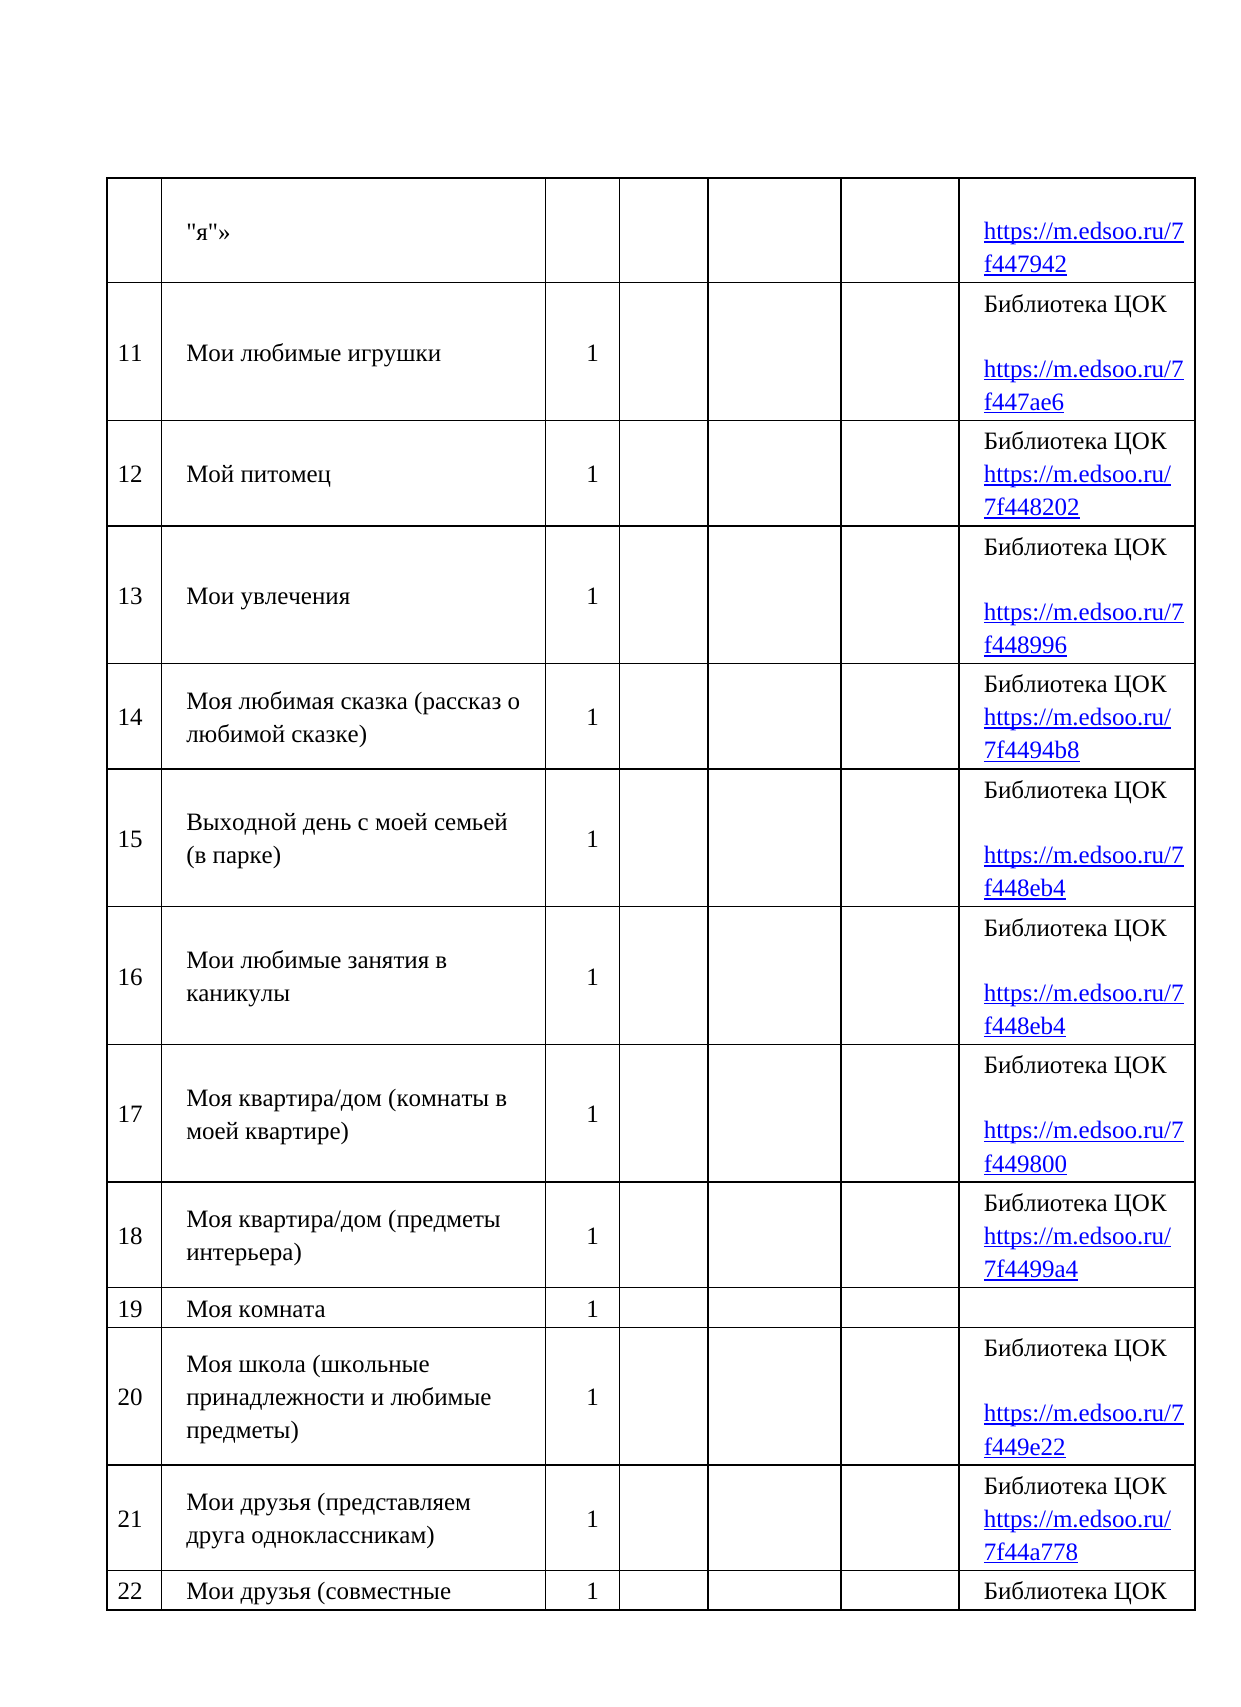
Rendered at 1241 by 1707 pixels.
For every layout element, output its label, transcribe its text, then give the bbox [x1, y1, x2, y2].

table_cell 1 [546, 1466, 619, 1569]
table_cell 19 [108, 1288, 161, 1326]
table_cell [842, 1183, 958, 1287]
table_cell [709, 1045, 840, 1181]
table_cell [162, 179, 545, 282]
table_cell 1 [546, 1571, 619, 1609]
table_cell Моя квартира/дом (комнаты в моей квартире) [162, 1045, 545, 1181]
table_cell [842, 179, 958, 282]
table_cell Мои любимые занятия в каникулы [162, 907, 545, 1043]
table_cell [960, 1288, 1194, 1326]
table_cell 13 [108, 527, 161, 663]
table_cell 1 [546, 179, 619, 282]
table_cell [620, 1045, 707, 1181]
table_cell 1 [546, 907, 619, 1043]
table_cell [709, 1571, 840, 1609]
table_cell [709, 1328, 840, 1464]
table_cell 11 [108, 283, 161, 419]
table_cell Мой питомец [162, 421, 545, 525]
table_cell 14 [108, 664, 161, 768]
table_cell Библиотека ЦОК https://m.edsoo.ru/7f448202 [960, 421, 1194, 525]
table_cell Выходной день с моей семьей (в парке) [162, 770, 545, 906]
table_cell 1 [546, 770, 619, 906]
table_cell [620, 1328, 707, 1464]
table_cell 1 [546, 1045, 619, 1181]
table_cell 22 [108, 1571, 161, 1609]
table_cell [842, 770, 958, 906]
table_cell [960, 1571, 1194, 1609]
table_cell Библиотека ЦОК https://m.edsoo.ru/7f447ae6 [960, 283, 1194, 419]
table_cell [620, 1288, 707, 1326]
table_cell 10 [108, 179, 161, 282]
table_cell [709, 1288, 840, 1326]
table_cell Библиотека ЦОК https://m.edsoo.ru/7f44a778 [960, 1466, 1194, 1569]
table_cell Библиотека ЦОК https://m.edsoo.ru/7f448eb4 [960, 770, 1194, 906]
table_cell Библиотека ЦОК https://m.edsoo.ru/7f449e22 [960, 1328, 1194, 1464]
table_cell 1 [546, 664, 619, 768]
table_cell Библиотека ЦОК https://m.edsoo.ru/7f449800 [960, 1045, 1194, 1181]
table_cell [709, 770, 840, 906]
table_cell [842, 283, 958, 419]
table_cell Моя комната [162, 1288, 545, 1326]
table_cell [960, 179, 1194, 282]
table_cell Мои увлечения [162, 527, 545, 663]
table_cell [620, 283, 707, 419]
table_cell [620, 664, 707, 768]
table_cell 12 [108, 421, 161, 525]
table_cell Мои любимые игрушки [162, 283, 545, 419]
table_cell [709, 283, 840, 419]
table_cell [709, 527, 840, 663]
table_cell Моя квартира/дом (предметы интерьера) [162, 1183, 545, 1287]
table_cell 1 [620, 179, 707, 282]
table_cell [709, 1466, 840, 1569]
table_cell [842, 1571, 958, 1609]
table_cell Моя любимая сказка (рассказ о любимой сказке) [162, 664, 545, 768]
table_cell [842, 664, 958, 768]
table_cell [620, 1183, 707, 1287]
table_cell [620, 421, 707, 525]
table_cell 18 [108, 1183, 161, 1287]
table_cell [620, 1571, 707, 1609]
table_cell [842, 527, 958, 663]
table_cell 1 [546, 1183, 619, 1287]
table_cell [620, 527, 707, 663]
table_cell 17 [108, 1045, 161, 1181]
table_cell [620, 907, 707, 1043]
table_cell [842, 421, 958, 525]
table_cell 21 [108, 1466, 161, 1569]
table_cell 1 [546, 527, 619, 663]
table_cell [842, 1045, 958, 1181]
table_cell [620, 770, 707, 906]
table_cell [709, 421, 840, 525]
table_cell Библиотека ЦОК https://m.edsoo.ru/7f448996 [960, 527, 1194, 663]
table_cell [842, 1288, 958, 1326]
table_cell [709, 179, 840, 282]
table_cell [842, 1466, 958, 1569]
table_cell 1 [546, 1328, 619, 1464]
table_cell 20 [108, 1328, 161, 1464]
table_cell 1 [546, 1288, 619, 1326]
table_cell [842, 907, 958, 1043]
table_cell [709, 907, 840, 1043]
table_cell Библиотека ЦОК https://m.edsoo.ru/7f4494b8 [960, 664, 1194, 768]
table_cell [709, 664, 840, 768]
table_cell [709, 1183, 840, 1287]
table_cell [620, 1466, 707, 1569]
table_cell 15 [108, 770, 161, 906]
table_cell 1 [546, 283, 619, 419]
table_cell Мои друзья (представляем друга одноклассникам) [162, 1466, 545, 1569]
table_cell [162, 1571, 545, 1609]
table_cell Библиотека ЦОК https://m.edsoo.ru/7f4499a4 [960, 1183, 1194, 1287]
table_cell [842, 1328, 958, 1464]
table_cell 1 [546, 421, 619, 525]
table_cell Библиотека ЦОК https://m.edsoo.ru/7f448eb4 [960, 907, 1194, 1043]
table_cell 16 [108, 907, 161, 1043]
table_cell Моя школа (школьные принадлежности и любимые предметы) [162, 1328, 545, 1464]
